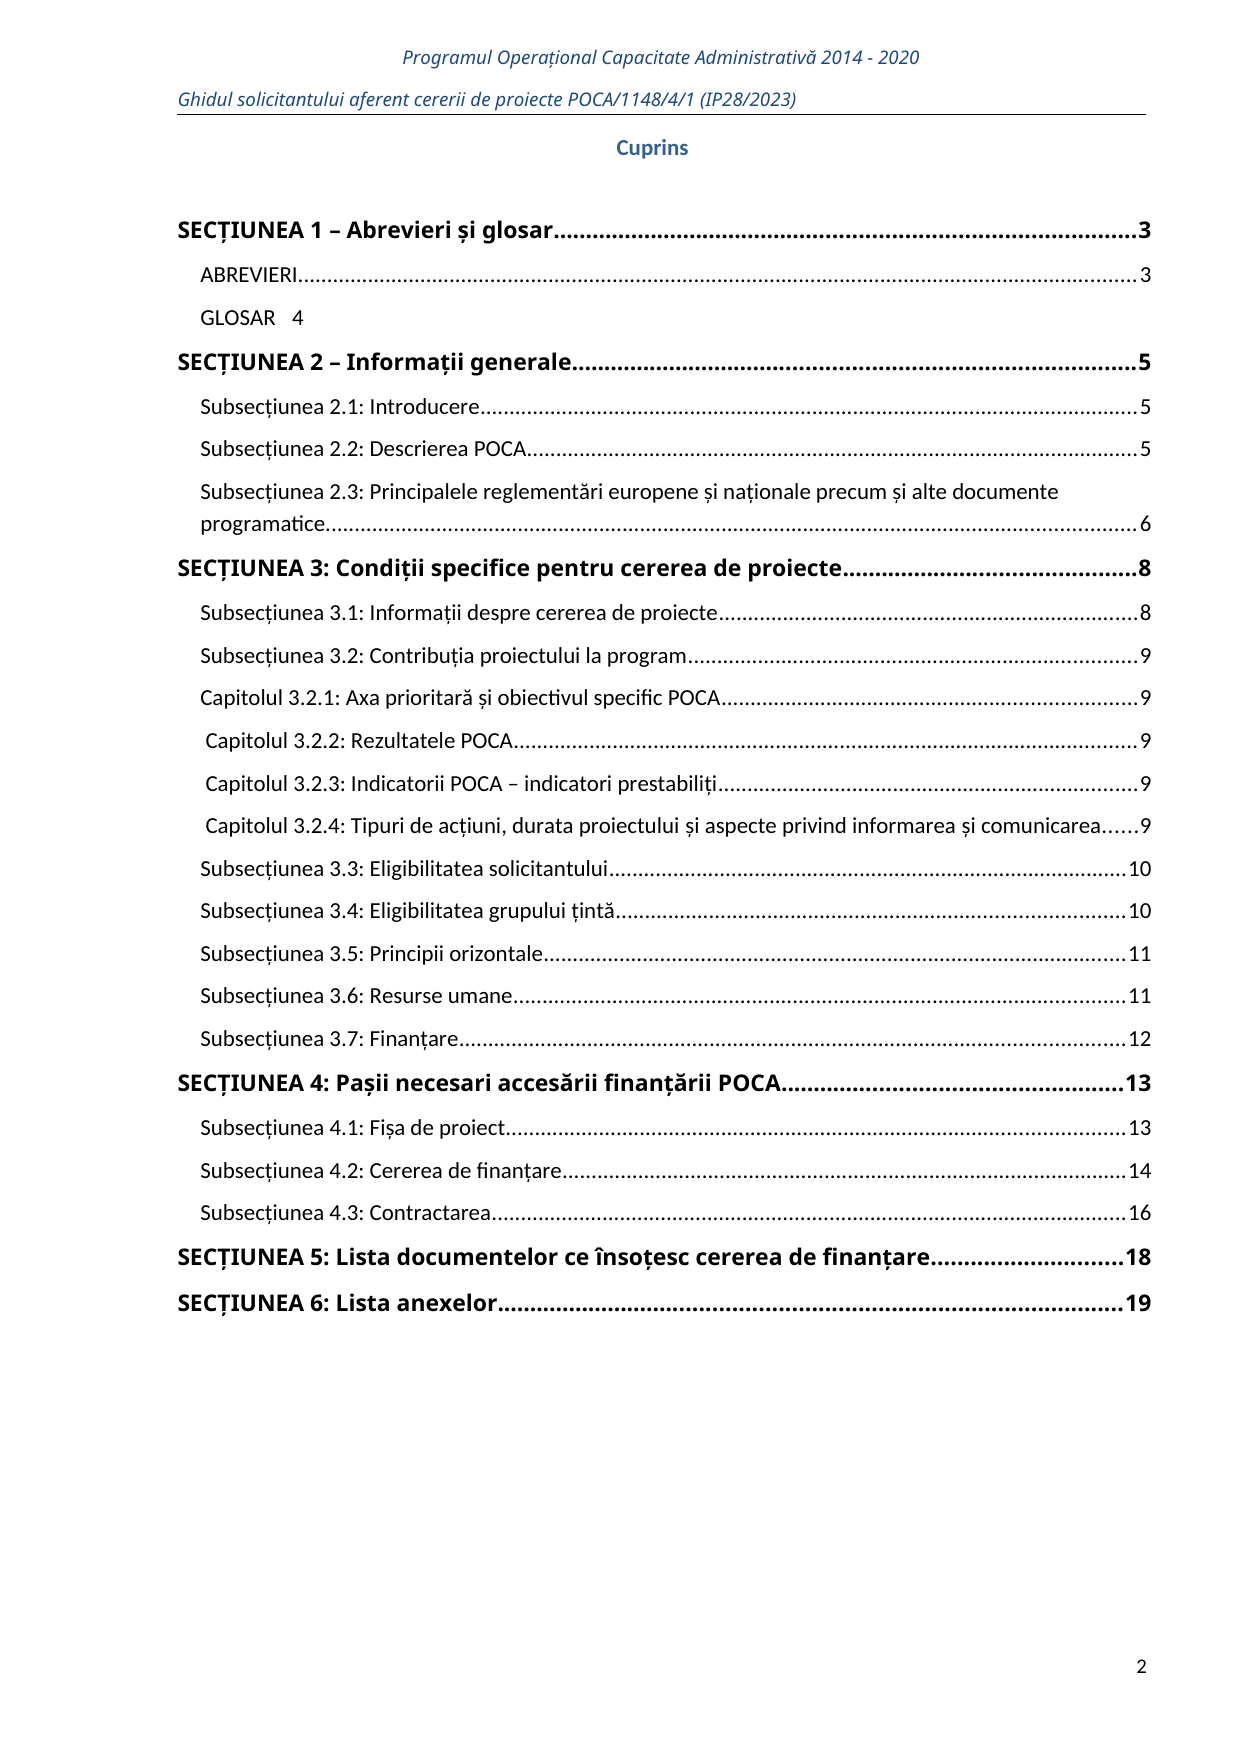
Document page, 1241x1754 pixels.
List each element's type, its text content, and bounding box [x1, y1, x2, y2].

text SECȚIUNEA 4: Pașii necesari accesării finanțării POCA 13 [177, 1067, 1146, 1098]
text SECȚIUNEA 3: Condiții specifice pentru cererea de proiecte 8 [177, 552, 1146, 583]
text Subsecțiunea 2.2: Descrierea POCA 5 [200, 434, 1146, 462]
text Subsecțiunea 4.3: Contractarea 16 [200, 1198, 1146, 1226]
text Capitolul 3.2.3: Indicatorii POCA – indicatori prestabiliți 9 [205, 769, 1146, 797]
text SECȚIUNEA 6: Lista anexelor 19 [177, 1287, 1146, 1319]
text GLOSAR 4 [200, 303, 1146, 331]
text Capitolul 3.2.2: Rezultatele POCA 9 [205, 726, 1146, 754]
text Capitolul 3.2.1: Axa prioritară și obiectivul specific POCA 9 [200, 683, 1146, 711]
text Subsecțiunea 3.7: Finanțare 12 [200, 1024, 1146, 1052]
text SECȚIUNEA 2 – Informații generale 5 [177, 346, 1146, 377]
text Subsecțiunea 3.6: Resurse umane 11 [200, 982, 1146, 1010]
text SECȚIUNEA 5: Lista documentelor ce însoțesc cererea de finanțare 18 [177, 1241, 1146, 1272]
subtitle Cuprins [158, 133, 1146, 161]
text Subsecțiunea 4.2: Cererea de finanțare 14 [200, 1156, 1146, 1184]
text Subsecțiunea 3.5: Principii orizontale 11 [200, 939, 1146, 967]
text Subsecțiunea 4.1: Fișa de proiect 13 [200, 1113, 1146, 1141]
text Subsecțiunea 2.3: Principalele reglementări europene și naționale precum și alte documente programatice 6 [200, 477, 1146, 537]
text Subsecțiunea 3.2: Contribuția proiectului la program 9 [200, 641, 1146, 669]
text Subsecțiunea 2.1: Introducere 5 [200, 392, 1146, 420]
text Capitolul 3.2.4: Tipuri de acțiuni, durata proiectului şi aspecte privind informarea şi comunicarea 9 [205, 811, 1146, 839]
text Subsecțiunea 3.1: Informații despre cererea de proiecte 8 [200, 598, 1146, 626]
text Subsecțiunea 3.4: Eligibilitatea grupului țintă 10 [200, 896, 1146, 924]
text ABREVIERI 3 [200, 260, 1146, 288]
text SECȚIUNEA 1 – Abrevieri și glosar 3 [177, 214, 1146, 245]
text Subsecțiunea 3.3: Eligibilitatea solicitantului 10 [200, 854, 1146, 882]
